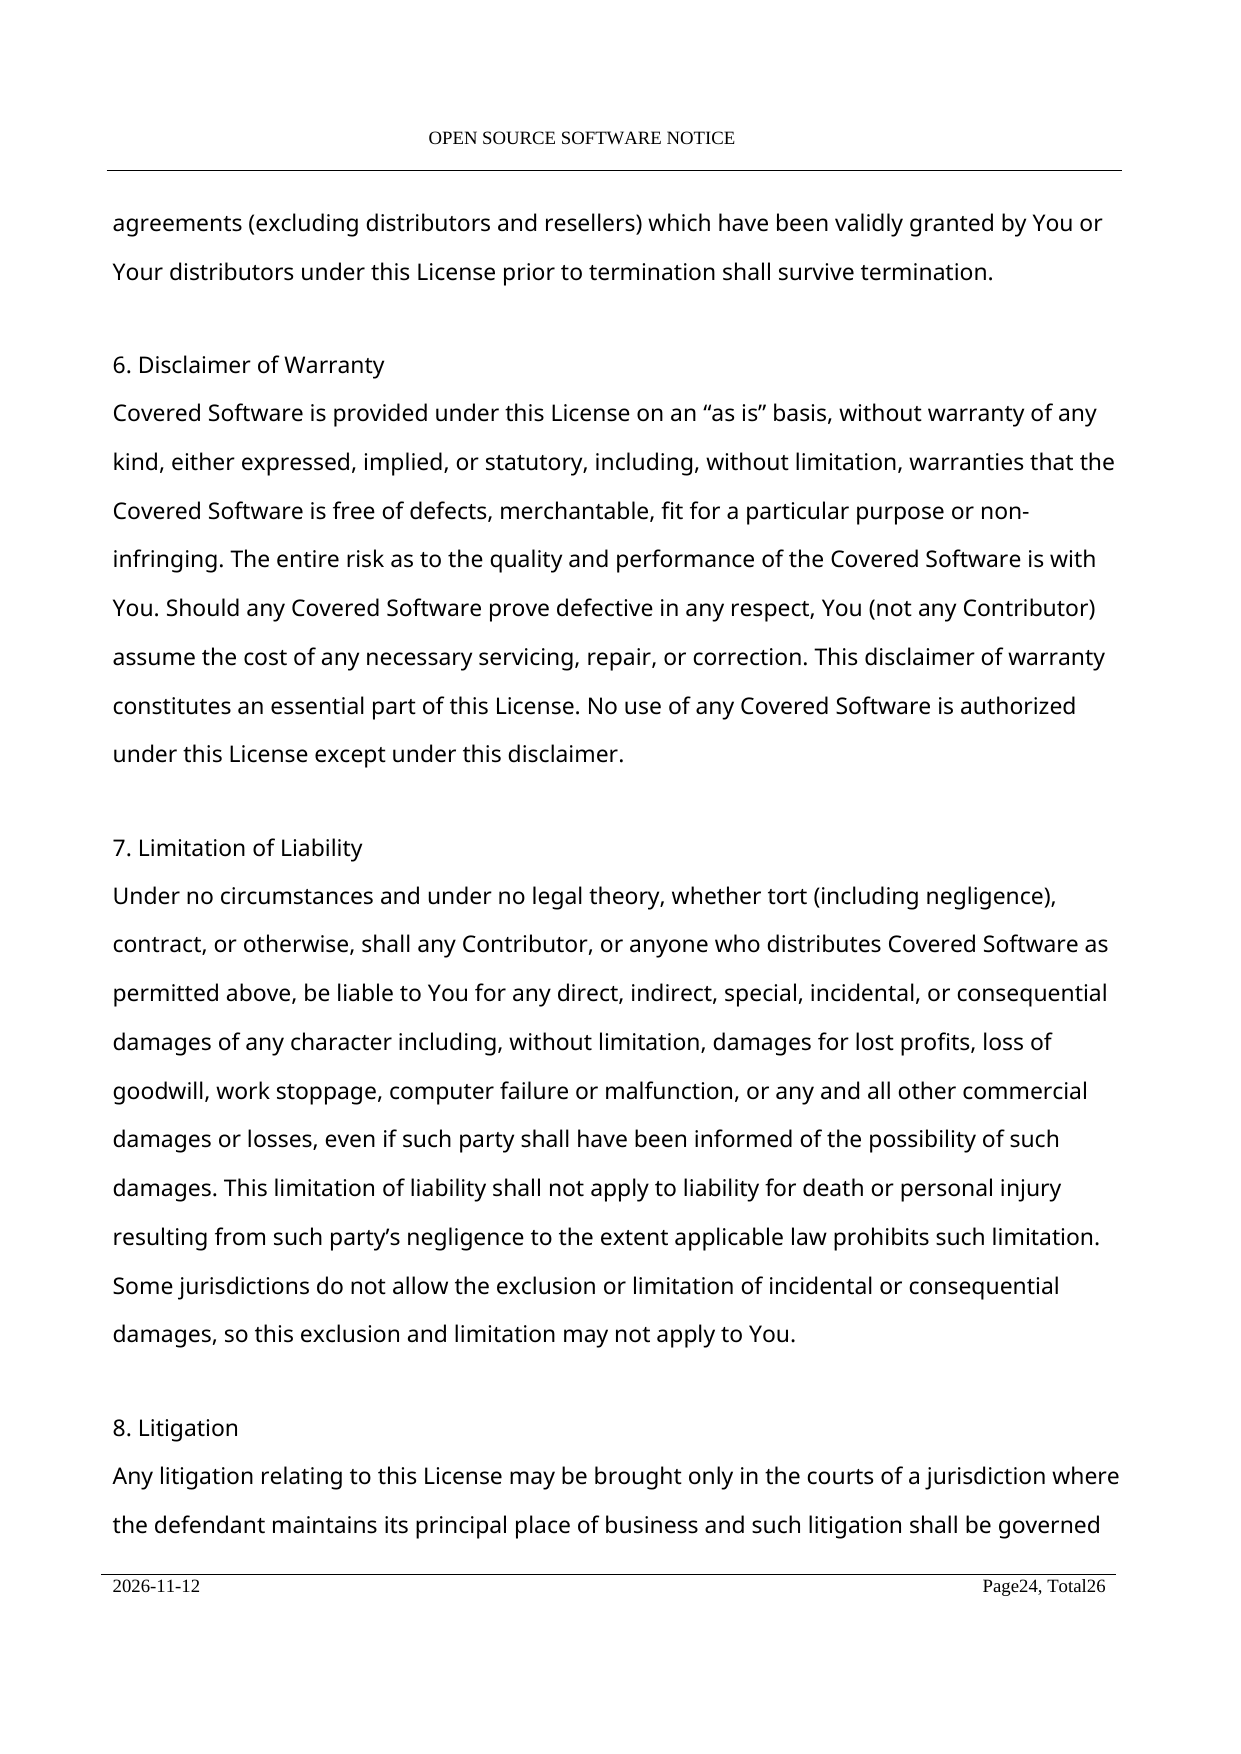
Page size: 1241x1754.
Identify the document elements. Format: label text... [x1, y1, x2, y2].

text 6. Disclaimer of Warranty [112, 348, 1128, 381]
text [112, 206, 1128, 288]
text Covered Software is provided under this License on an “as is” basis, without warranty of any kind, either expressed, implied, or statutory, including, without limitation, warranties that the Covered Software is free of defects, merchantable, fit for a particular purpose or non-infringing. The entire risk as to the quality and performance of the Covered Software is with You. Should any Covered Software prove defective in any respect, You (not any Contributor) assume the cost of any necessary servicing, repair, or correction. This disclaimer of warranty constitutes an essential part of this License. No use of any Covered Software is authorized under this License except under this disclaimer. [112, 396, 1128, 770]
text Under no circumstances and under no legal theory, whether tort (including negligence), contract, or otherwise, shall any Contributor, or anyone who distributes Covered Software as permitted above, be liable to You for any direct, indirect, special, incidental, or consequential damages of any character including, without limitation, damages for lost profits, loss of goodwill, work stoppage, computer failure or malfunction, or any and all other commercial damages or losses, even if such party shall have been informed of the possibility of such damages. This limitation of liability shall not apply to liability for death or personal injury resulting from such party’s negligence to the extent applicable law prohibits such limitation. Some jurisdictions do not allow the exclusion or limitation of incidental or consequential damages, so this exclusion and limitation may not apply to You. [112, 879, 1128, 1350]
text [112, 1459, 1128, 1540]
text 8. Litigation [112, 1411, 1128, 1443]
text 7. Limitation of Liability [112, 831, 1128, 863]
